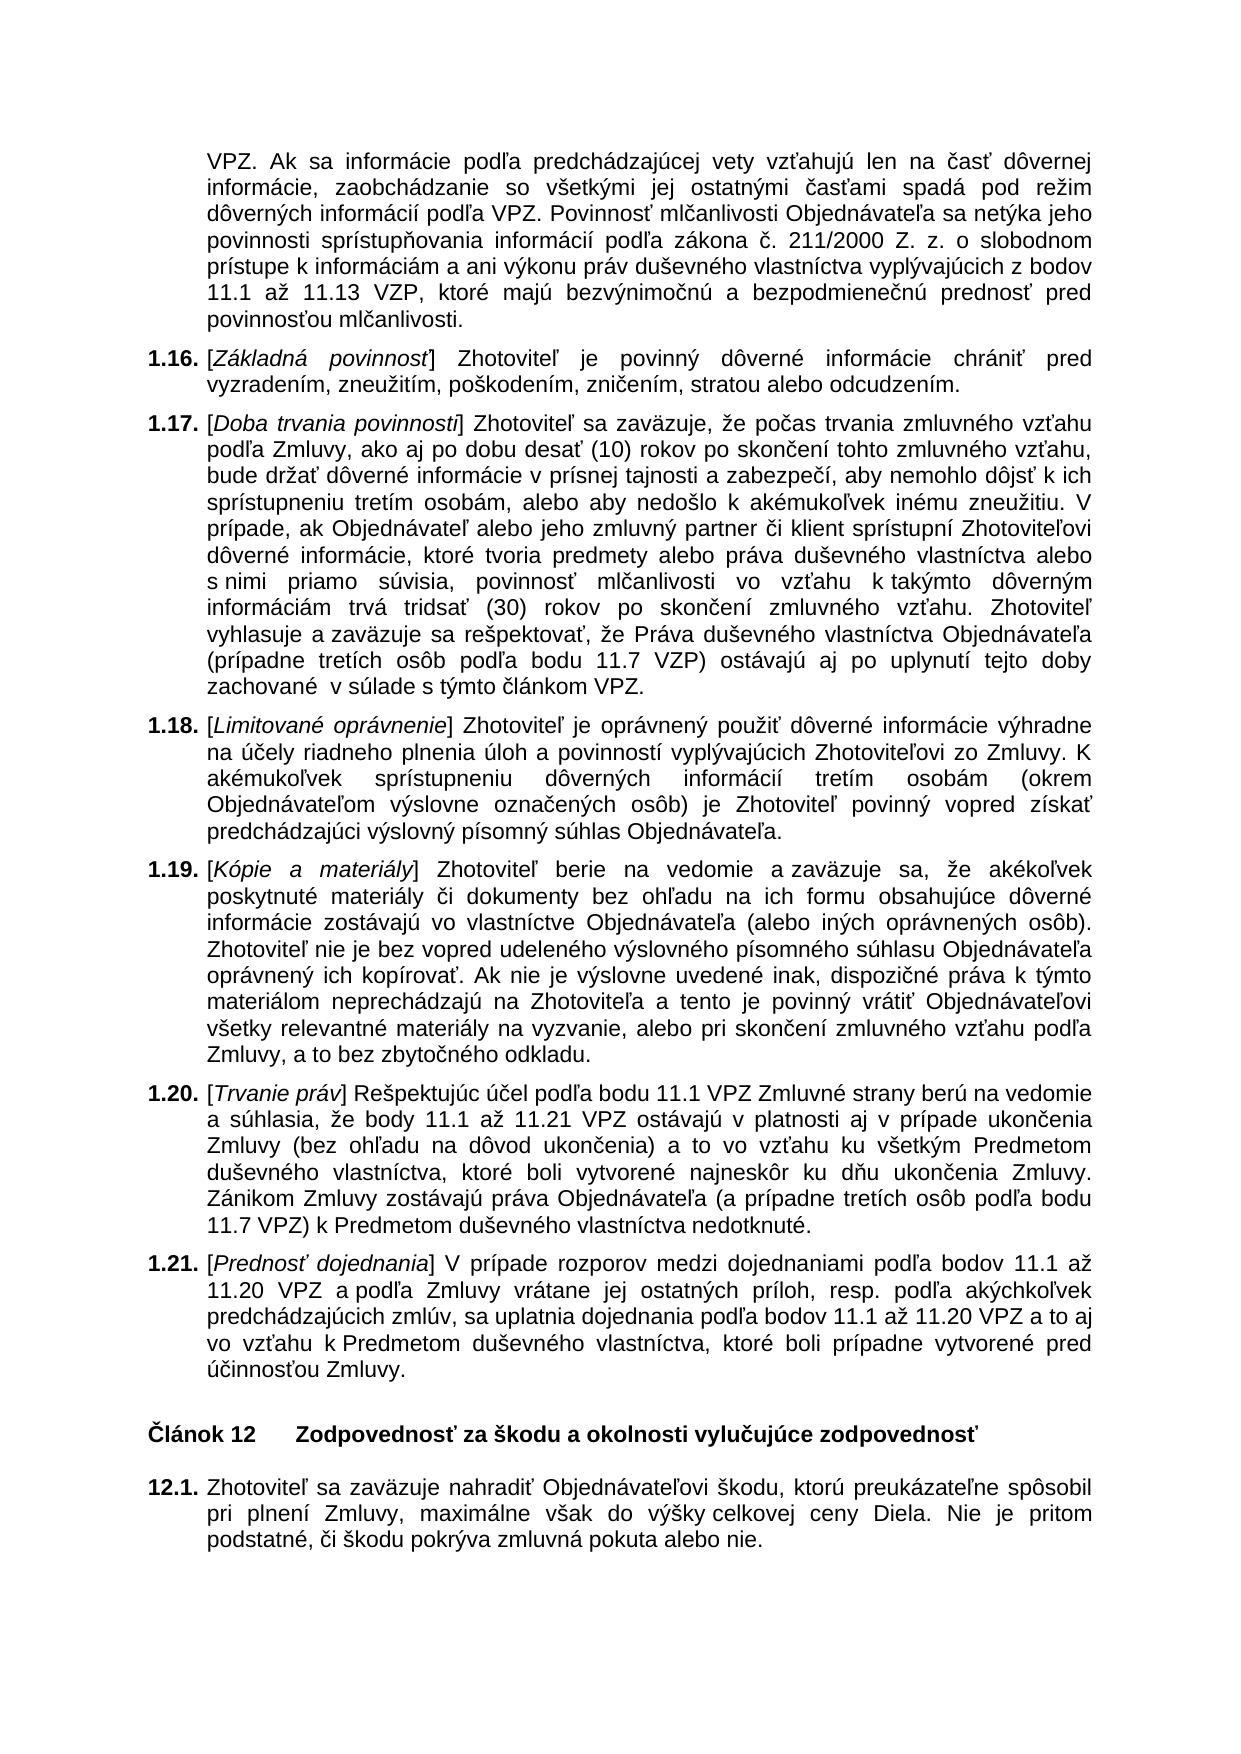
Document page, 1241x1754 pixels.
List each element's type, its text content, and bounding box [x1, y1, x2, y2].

list [Kópie a materiály] Zhotoviteľ berie na vedomie a zaväzuje sa, že akékoľvek poskytnuté materiály či dokumenty bez ohľadu na ich formu obsahujúce dôverné informácie zostávajú vo vlastníctve Objednávateľa (alebo iných oprávnených osôb). Zhotoviteľ nie je bez vopred udeleného výslovného písomného súhlasu Objednávateľa oprávnený ich kopírovať. Ak nie je výslovne uvedené inak, dispozičné práva k týmto materiálom neprechádzajú na Zhotoviteľa a tento je povinný vrátiť Objednávateľovi všetky relevantné materiály na vyzvanie, alebo pri skončení zmluvného vzťahu podľa Zmluvy, a to bez zbytočného odkladu. [148, 856, 1093, 1067]
list Zhotoviteľ sa zaväzuje nahradiť Objednávateľovi škodu, ktorú preukázateľne spôsobil pri plnení Zmluvy, maximálne však do výšky celkovej ceny Diela. Nie je pritom podstatné, či škodu pokrýva zmluvná pokuta alebo nie. [148, 1474, 1093, 1553]
list [Prednosť dojednania] V prípade rozporov medzi dojednaniami podľa bodov 11.1 až 11.20 VPZ a podľa Zmluvy vrátane jej ostatných príloh, resp. podľa akýchkoľvek predchádzajúcich zmlúv, sa uplatnia dojednania podľa bodov 11.1 až 11.20 VPZ a to aj vo vzťahu k Predmetom duševného vlastníctva, ktoré boli prípadne vytvorené pred účinnosťou Zmluvy. [148, 1250, 1093, 1382]
text Článok 12 Zodpovednosť za škodu a okolnosti vylučujúce zodpovednosť [148, 1421, 1093, 1447]
list [Základná povinnosť] Zhotoviteľ je povinný dôverné informácie chrániť pred vyzradením, zneužitím, poškodením, zničením, stratou alebo odcudzením. [148, 344, 1093, 397]
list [148, 148, 1093, 332]
list [Limitované oprávnenie] Zhotoviteľ je oprávnený použiť dôverné informácie výhradne na účely riadneho plnenia úloh a povinností vyplývajúcich Zhotoviteľovi zo Zmluvy. K akémukoľvek sprístupneniu dôverných informácií tretím osobám (okrem Objednávateľom výslovne označených osôb) je Zhotoviteľ povinný vopred získať predchádzajúci výslovný písomný súhlas Objednávateľa. [148, 712, 1093, 844]
list [Trvanie práv] Rešpektujúc účel podľa bodu 11.1 VPZ Zmluvné strany berú na vedomie a súhlasia, že body 11.1 až 11.21 VPZ ostávajú v platnosti aj v prípade ukončenia Zmluvy (bez ohľadu na dôvod ukončenia) a to vo vzťahu ku všetkým Predmetom duševného vlastníctva, ktoré boli vytvorené najneskôr ku dňu ukončenia Zmluvy. Zánikom Zmluvy zostávajú práva Objednávateľa (a prípadne tretích osôb podľa bodu 11.7 VPZ) k Predmetom duševného vlastníctva nedotknuté. [148, 1080, 1093, 1238]
list [Doba trvania povinnosti] Zhotoviteľ sa zaväzuje, že počas trvania zmluvného vzťahu podľa Zmluvy, ako aj po dobu desať (10) rokov po skončení tohto zmluvného vzťahu, bude držať dôverné informácie v prísnej tajnosti a zabezpečí, aby nemohlo dôjsť k ich sprístupneniu tretím osobám, alebo aby nedošlo k akémukoľvek inému zneužitiu. V prípade, ak Objednávateľ alebo jeho zmluvný partner či klient sprístupní Zhotoviteľovi dôverné informácie, ktoré tvoria predmety alebo práva duševného vlastníctva alebo s nimi priamo súvisia, povinnosť mlčanlivosti vo vzťahu k takýmto dôverným informáciám trvá tridsať (30) rokov po skončení zmluvného vzťahu. Zhotoviteľ vyhlasuje a zaväzuje sa rešpektovať, že Práva duševného vlastníctva Objednávateľa (prípadne tretích osôb podľa bodu 11.7 VZP) ostávajú aj po uplynutí tejto doby zachované v súlade s týmto článkom VPZ. [148, 410, 1093, 700]
